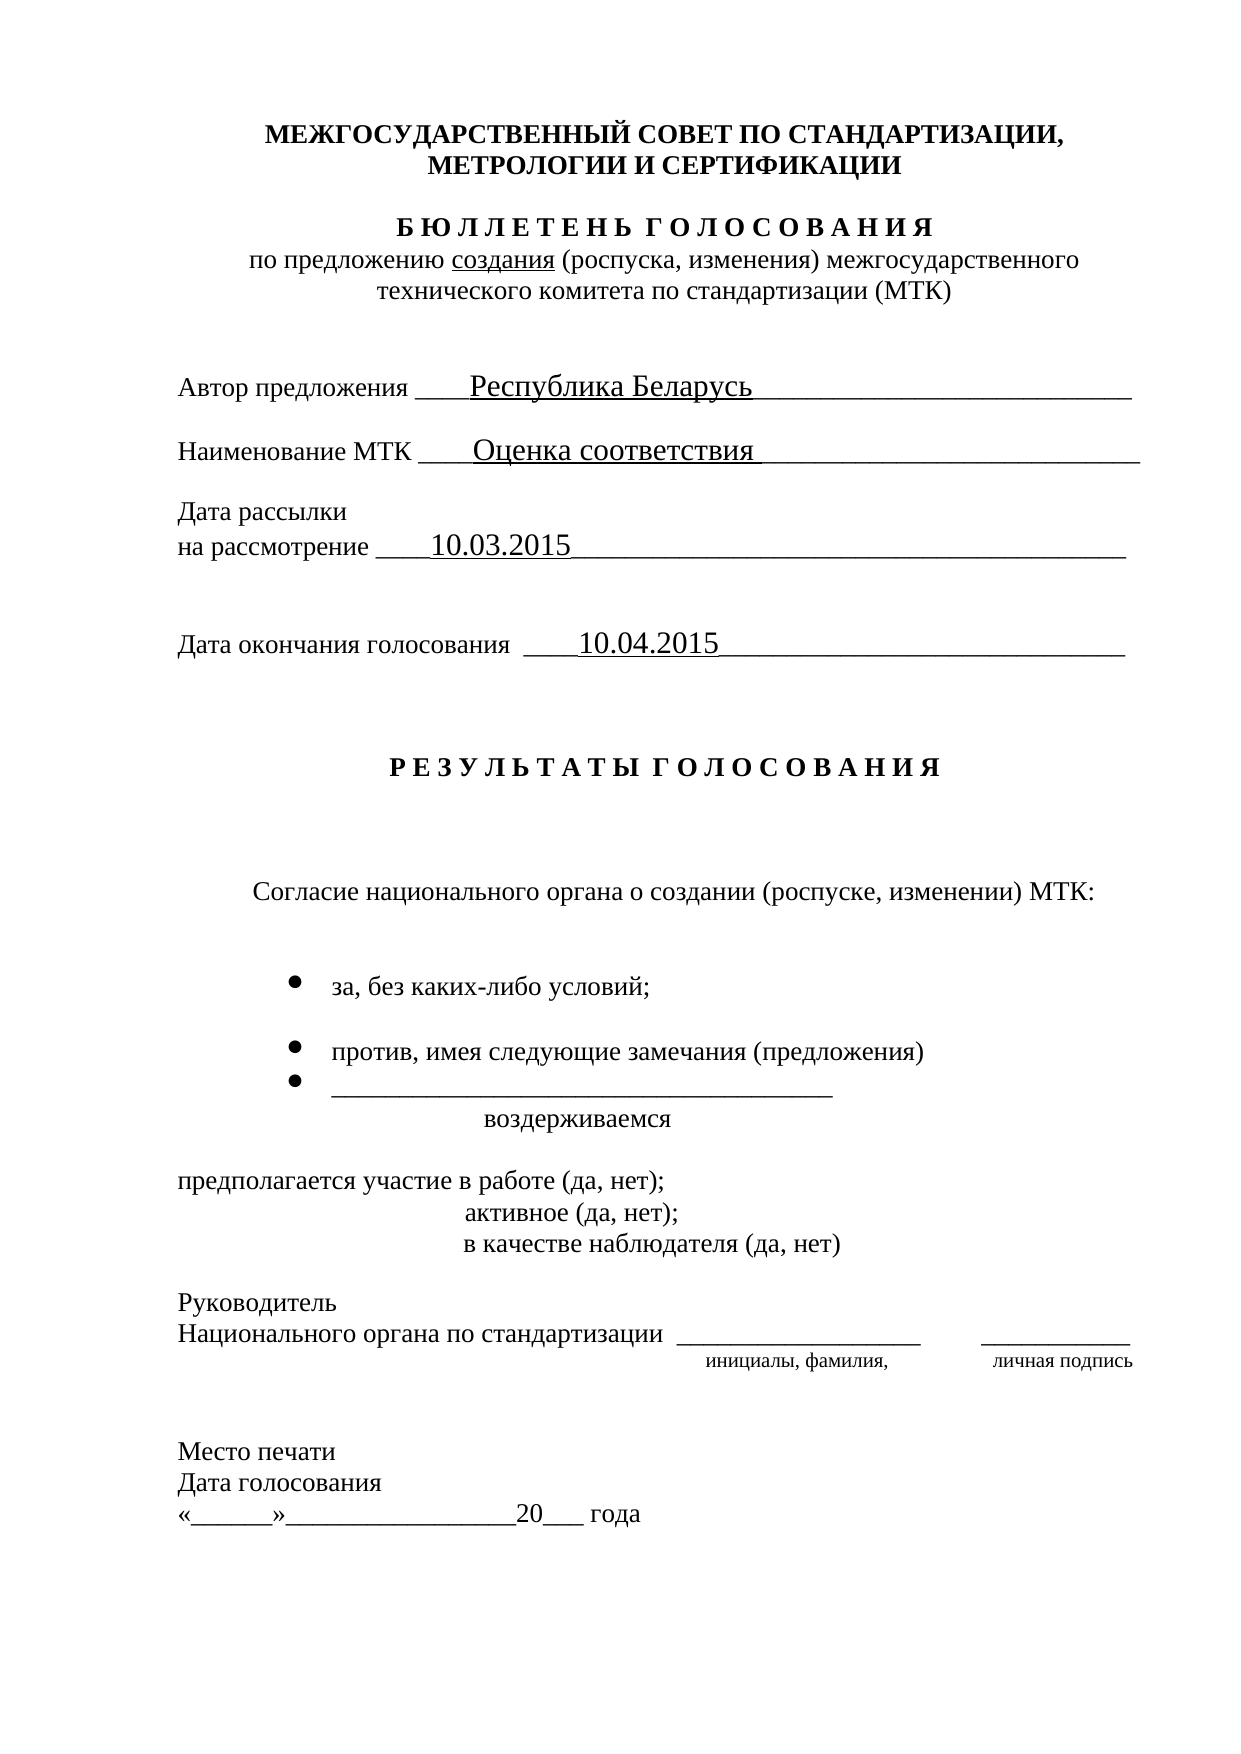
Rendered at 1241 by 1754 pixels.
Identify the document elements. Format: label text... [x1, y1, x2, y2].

text «______»_________________20___ года [177, 1497, 1152, 1528]
text Дата рассылки [177, 495, 1152, 526]
text Дата голосования [177, 1466, 1152, 1497]
list против, имея следующие замечания (предложения) [252, 1034, 1152, 1068]
text предполагается участие в работе (да, нет); [177, 1164, 1152, 1196]
text по предложению создания (роспуска, изменения) межгосударственного [177, 243, 1152, 274]
text Место печати [177, 1434, 1152, 1466]
text в качестве наблюдателя (да, нет) [177, 1227, 1152, 1258]
text Национального органа по стандартизации __________________ ___________ [177, 1317, 1152, 1348]
text МЕЖГОСУДАРСТВЕННЫЙ СОВЕТ ПО СТАНДАРТИЗАЦИИ, [177, 118, 1152, 149]
text Согласие национального органа о создании (роспуске, изменении) МТК: [177, 875, 1152, 907]
text Наименование МТК ____Оценка соответствия ____________________________ [177, 431, 1152, 467]
text инициалы, фамилия, личная подпись [177, 1348, 1152, 1372]
text Б Ю Л Л Е Т Е Н Ь Г О Л О С О В А Н И Я [177, 212, 1152, 243]
text Автор предложения ____Республика Беларусь____________________________ [177, 367, 1152, 403]
text воздерживаемся [177, 1102, 1152, 1133]
text на рассмотрение ____10.03.2015_________________________________________ [177, 526, 1152, 562]
text Руководитель [177, 1286, 1152, 1317]
text технического комитета по стандартизации (МТК) [177, 274, 1152, 305]
text активное (да, нет); [177, 1196, 1152, 1227]
list за, без каких-либо условий; [252, 969, 1152, 1003]
text МЕТРОЛОГИИ И СЕРТИФИКАЦИИ [177, 149, 1152, 180]
text Р Е З У Л Ь Т А Т Ы Г О Л О С О В А Н И Я [177, 751, 1152, 782]
text Дата окончания голосования ____10.04.2015______________________________ [177, 624, 1152, 661]
list _____________________________________ [252, 1068, 1152, 1102]
